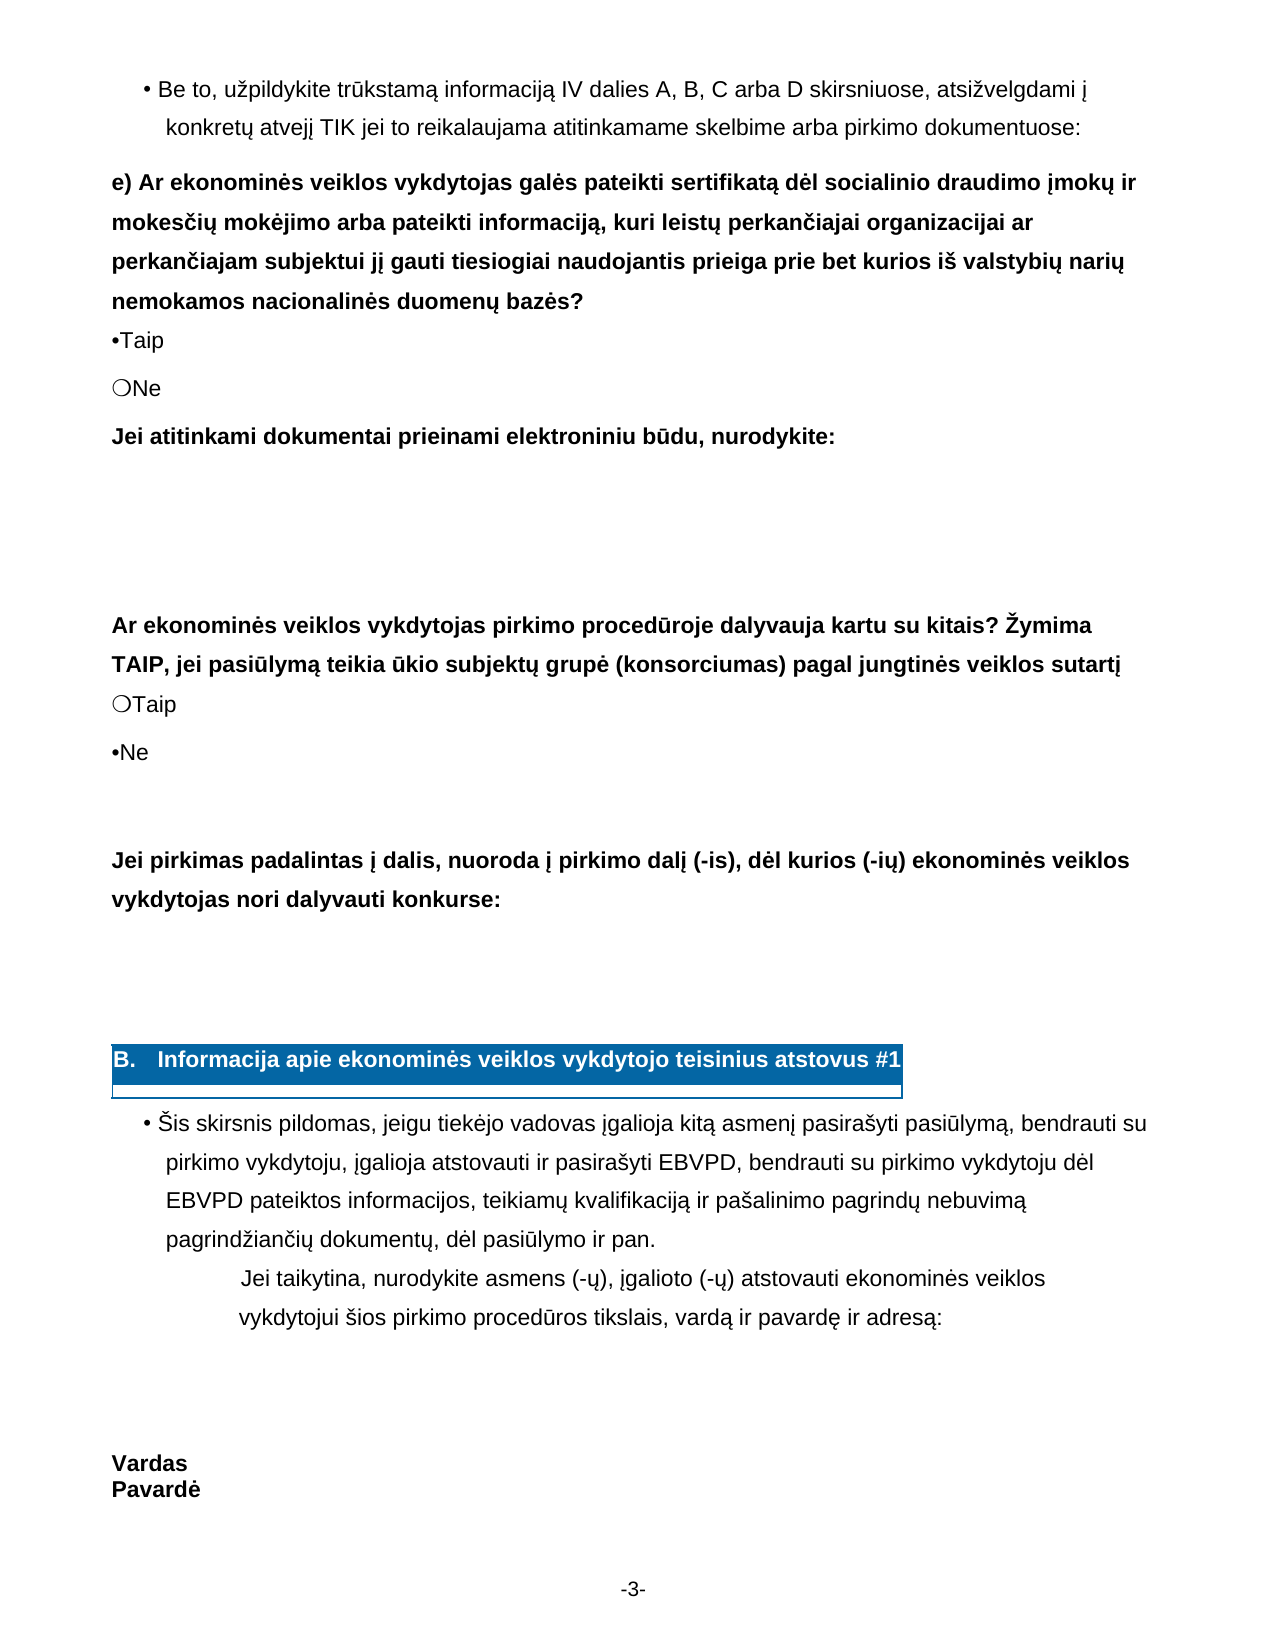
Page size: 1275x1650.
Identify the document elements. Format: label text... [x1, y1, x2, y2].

text • Be to, užpildykite trūkstamą informaciją IV dalies A, B, C arba D skirsniuose, atsižvelgdami į konkretų atvejį TIK jei to reikalaujama atitinkamame skelbime arba pirkimo dokumentuose: [143, 74, 1152, 141]
text Jei taikytina, nurodykite asmens (-ų), įgalioto (-ų) atstovauti ekonominės veiklos vykdytojui šios pirkimo procedūros tikslais, vardą ir pavardę ir adresą: [238, 1265, 1152, 1331]
text Ar ekonominės veiklos vykdytojas pirkimo procedūroje dalyvauja kartu su kitais? Žymima TAIP, jei pasiūlymą teikia ūkio subjektų grupė (konsorciumas) pagal jungtinės veiklos sutartį [111, 612, 1152, 678]
text Vardas [111, 1450, 1152, 1476]
text Pavardė [111, 1476, 1152, 1502]
text e) Ar ekonominės veiklos vykdytojas galės pateikti sertifikatą dėl socialinio draudimo įmokų ir mokesčių mokėjimo arba pateikti informaciją, kuri leistų perkančiajai organizacijai ar perkančiajam subjektui jį gauti tiesiogiai naudojantis prieiga prie bet kurios iš valstybių narių nemokamos nacionalinės duomenų bazės? [111, 169, 1152, 314]
list Informacija apie ekonominės veiklos vykdytojo teisinius atstovus #1 [113, 1046, 901, 1085]
text ❍Taip [111, 691, 1152, 717]
text Jei atitinkami dokumentai prieinami elektroniniu būdu, nurodykite: [111, 423, 1152, 449]
text Jei pirkimas padalintas į dalis, nuoroda į pirkimo dalį (-is), dėl kurios (-ių) ekonominės veiklos vykdytojas nori dalyvauti konkurse: [111, 847, 1152, 913]
text -3- [620, 1577, 646, 1601]
text •Taip [111, 327, 1152, 353]
text •Ne [111, 738, 1152, 765]
text • Šis skirsnis pildomas, jeigu tiekėjo vadovas įgalioja kitą asmenį pasirašyti pasiūlymą, bendrauti su pirkimo vykdytoju, įgalioja atstovauti ir pasirašyti EBVPD, bendrauti su pirkimo vykdytoju dėl EBVPD pateiktos informacijos, teikiamų kvalifikaciją ir pašalinimo pagrindų nebuvimą pagrindžiančių dokumentų, dėl pasiūlymo ir pan. [143, 1108, 1152, 1252]
text ❍Ne [111, 375, 1152, 401]
